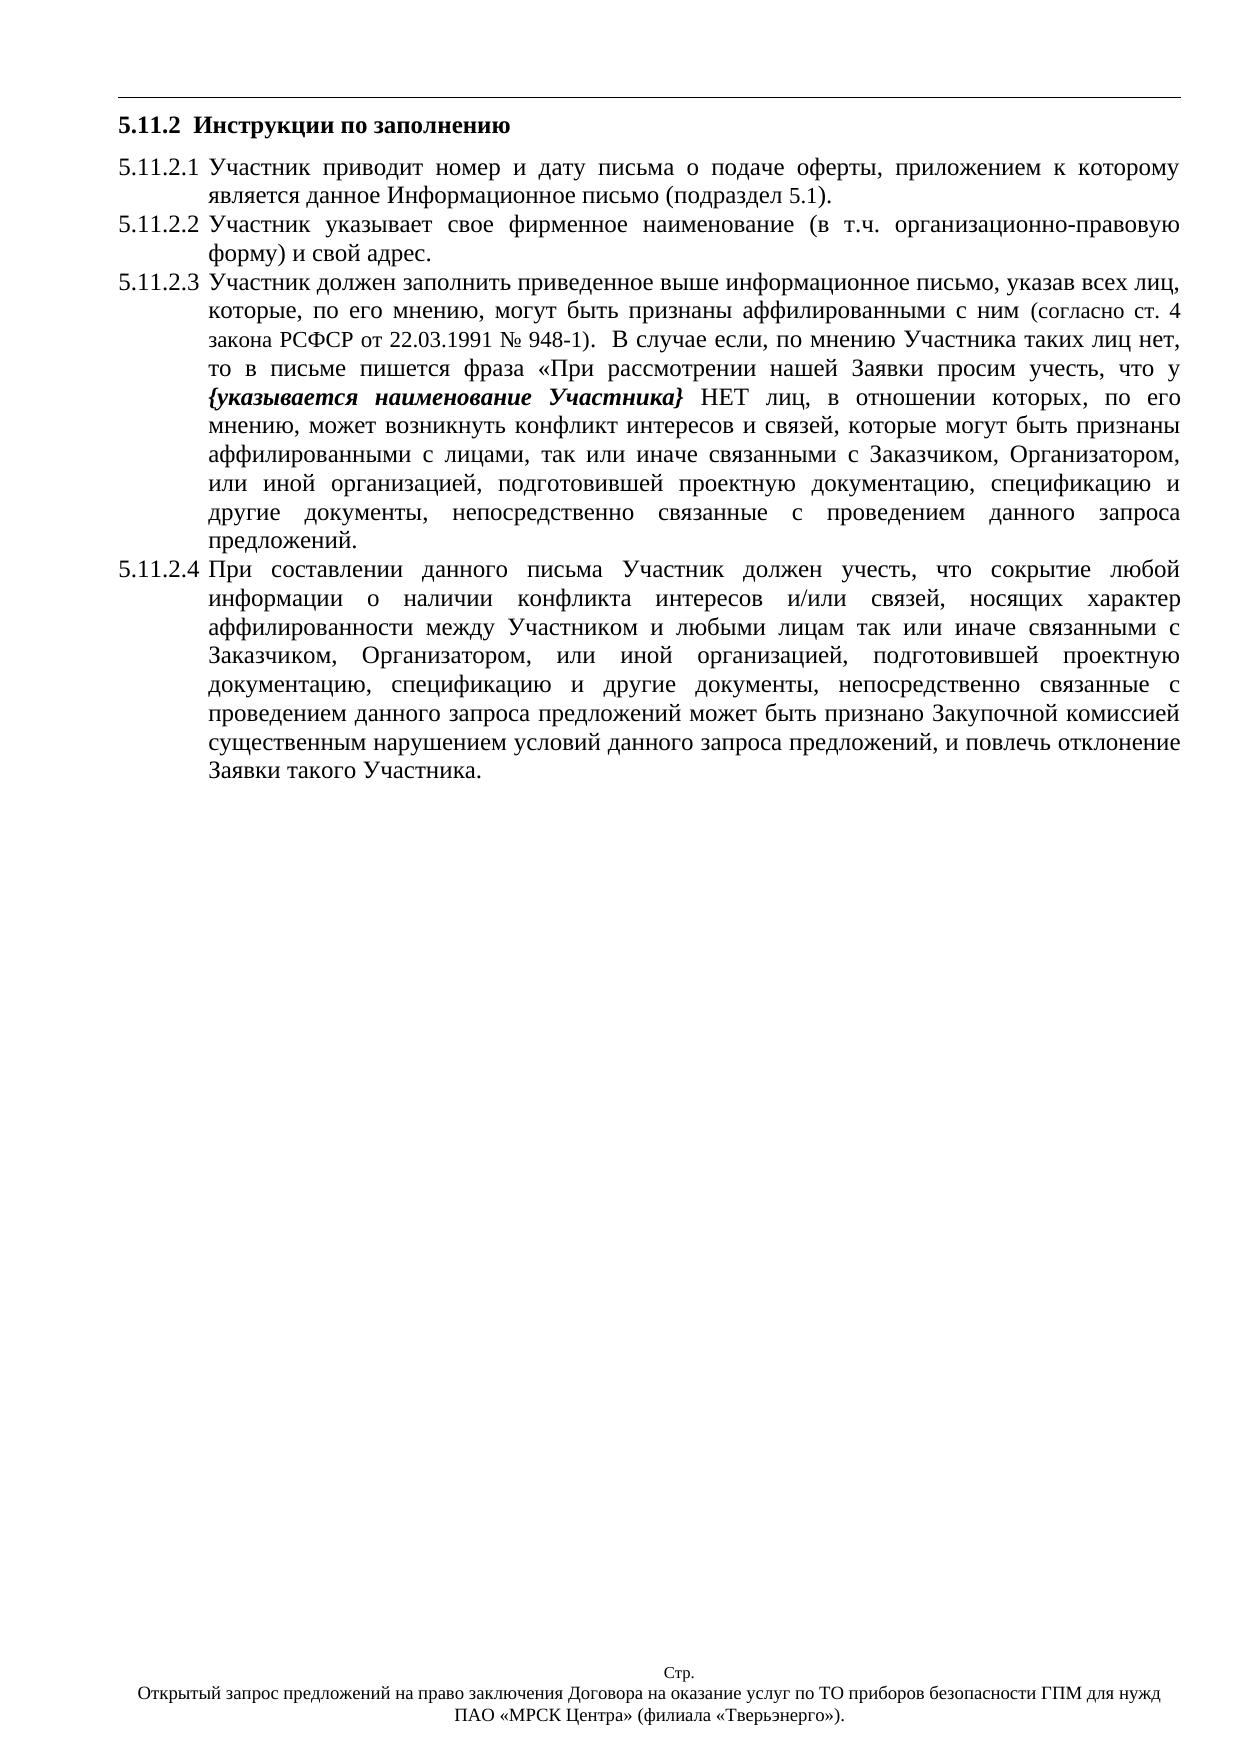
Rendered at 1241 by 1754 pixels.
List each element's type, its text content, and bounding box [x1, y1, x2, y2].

list Участник приводит номер и дату письма о подаче оферты, приложением к которому является данное Информационное письмо (подраздел 5.1). [118, 152, 1181, 209]
list При составлении данного письма Участник должен учесть, что сокрытие любой информации о наличии конфликта интересов и/или связей, носящих характер аффилированности между Участником и любыми лицам так или иначе связанными с Заказчиком, Организатором, или иной организацией, подготовившей проектную документацию, спецификацию и другие документы, непосредственно связанные с проведением данного запроса предложений может быть признано Закупочной комиссией существенным нарушением условий данного запроса предложений, и повлечь отклонение Заявки такого Участника. [118, 554, 1181, 784]
list Участник указывает свое фирменное наименование (в т.ч. организационно-правовую форму) и свой адрес. [118, 209, 1181, 267]
list Участник должен заполнить приведенное выше информационное письмо, указав всех лиц, которые, по его мнению, могут быть признаны аффилированными с ним (согласно ст. 4 закона РСФСР от 22.03.1991 № 948-1). В случае если, по мнению Участника таких лиц нет, то в письме пишется фраза «При рассмотрении нашей Заявки просим учесть, что у {указывается наименование Участника} НЕТ лиц, в отношении которых, по его мнению, может возникнуть конфликт интересов и связей, которые могут быть признаны аффилированными с лицами, так или иначе связанными с Заказчиком, Организатором, или иной организацией, подготовившей проектную документацию, спецификацию и другие документы, непосредственно связанные с проведением данного запроса предложений. [118, 267, 1181, 554]
subtitle Инструкции по заполнению [118, 111, 1181, 139]
